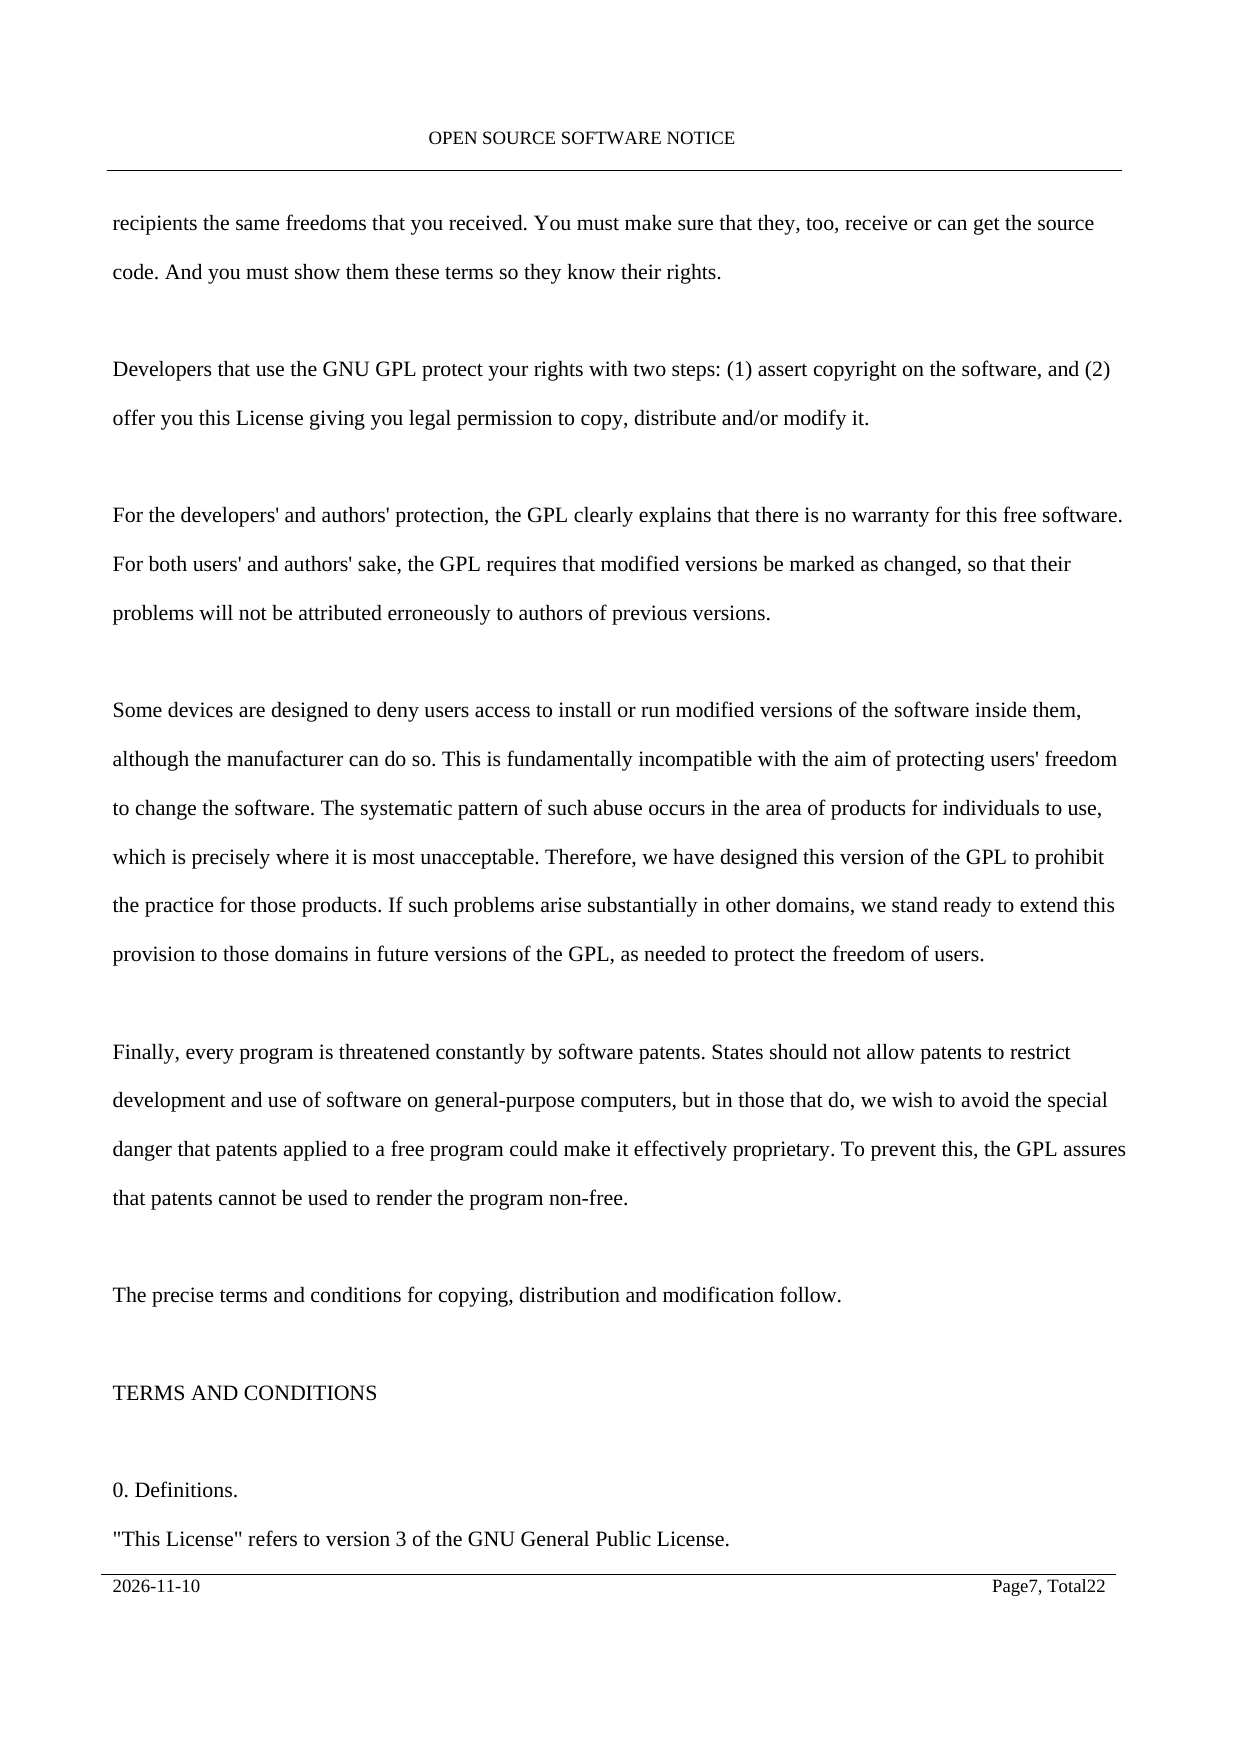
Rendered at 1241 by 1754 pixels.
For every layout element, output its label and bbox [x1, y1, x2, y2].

text [112, 206, 1128, 1555]
